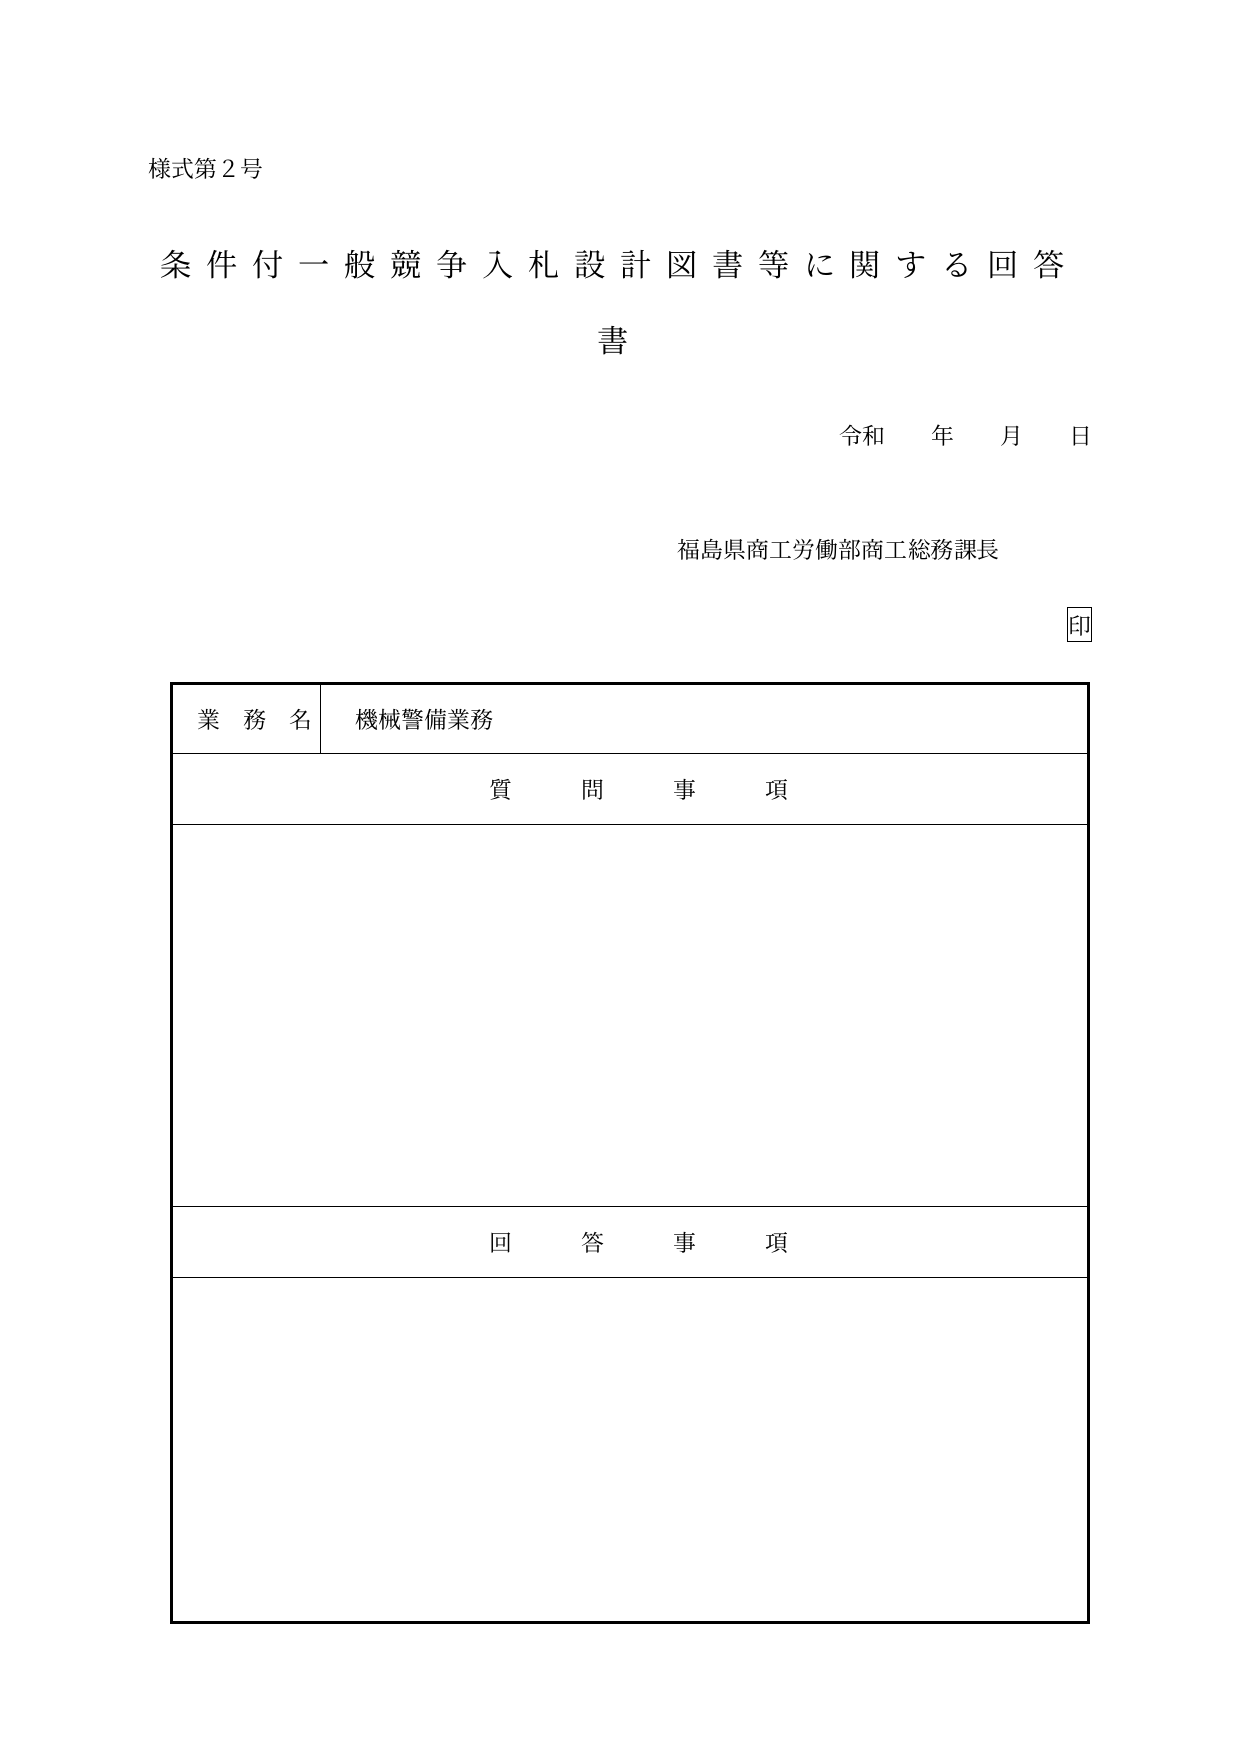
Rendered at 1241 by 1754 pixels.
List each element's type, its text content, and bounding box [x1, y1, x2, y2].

text 福島県商工労働部商工総務課長 [655, 529, 1092, 568]
table_cell 質 問 事 項 [173, 754, 1087, 824]
table_cell [173, 1278, 1087, 1621]
text 条件付一般競争入札設計図書等に関する回答書 [148, 224, 1092, 377]
table_header 機械警備業務 [321, 685, 1087, 753]
table_cell [173, 825, 1087, 1206]
table_cell 回 答 事 項 [173, 1207, 1087, 1277]
text 印 [655, 568, 1092, 644]
table_header 業 務 名 [173, 685, 320, 753]
text 様式第２号 [148, 148, 1092, 186]
text 令和 年 月 日 [148, 415, 1092, 453]
